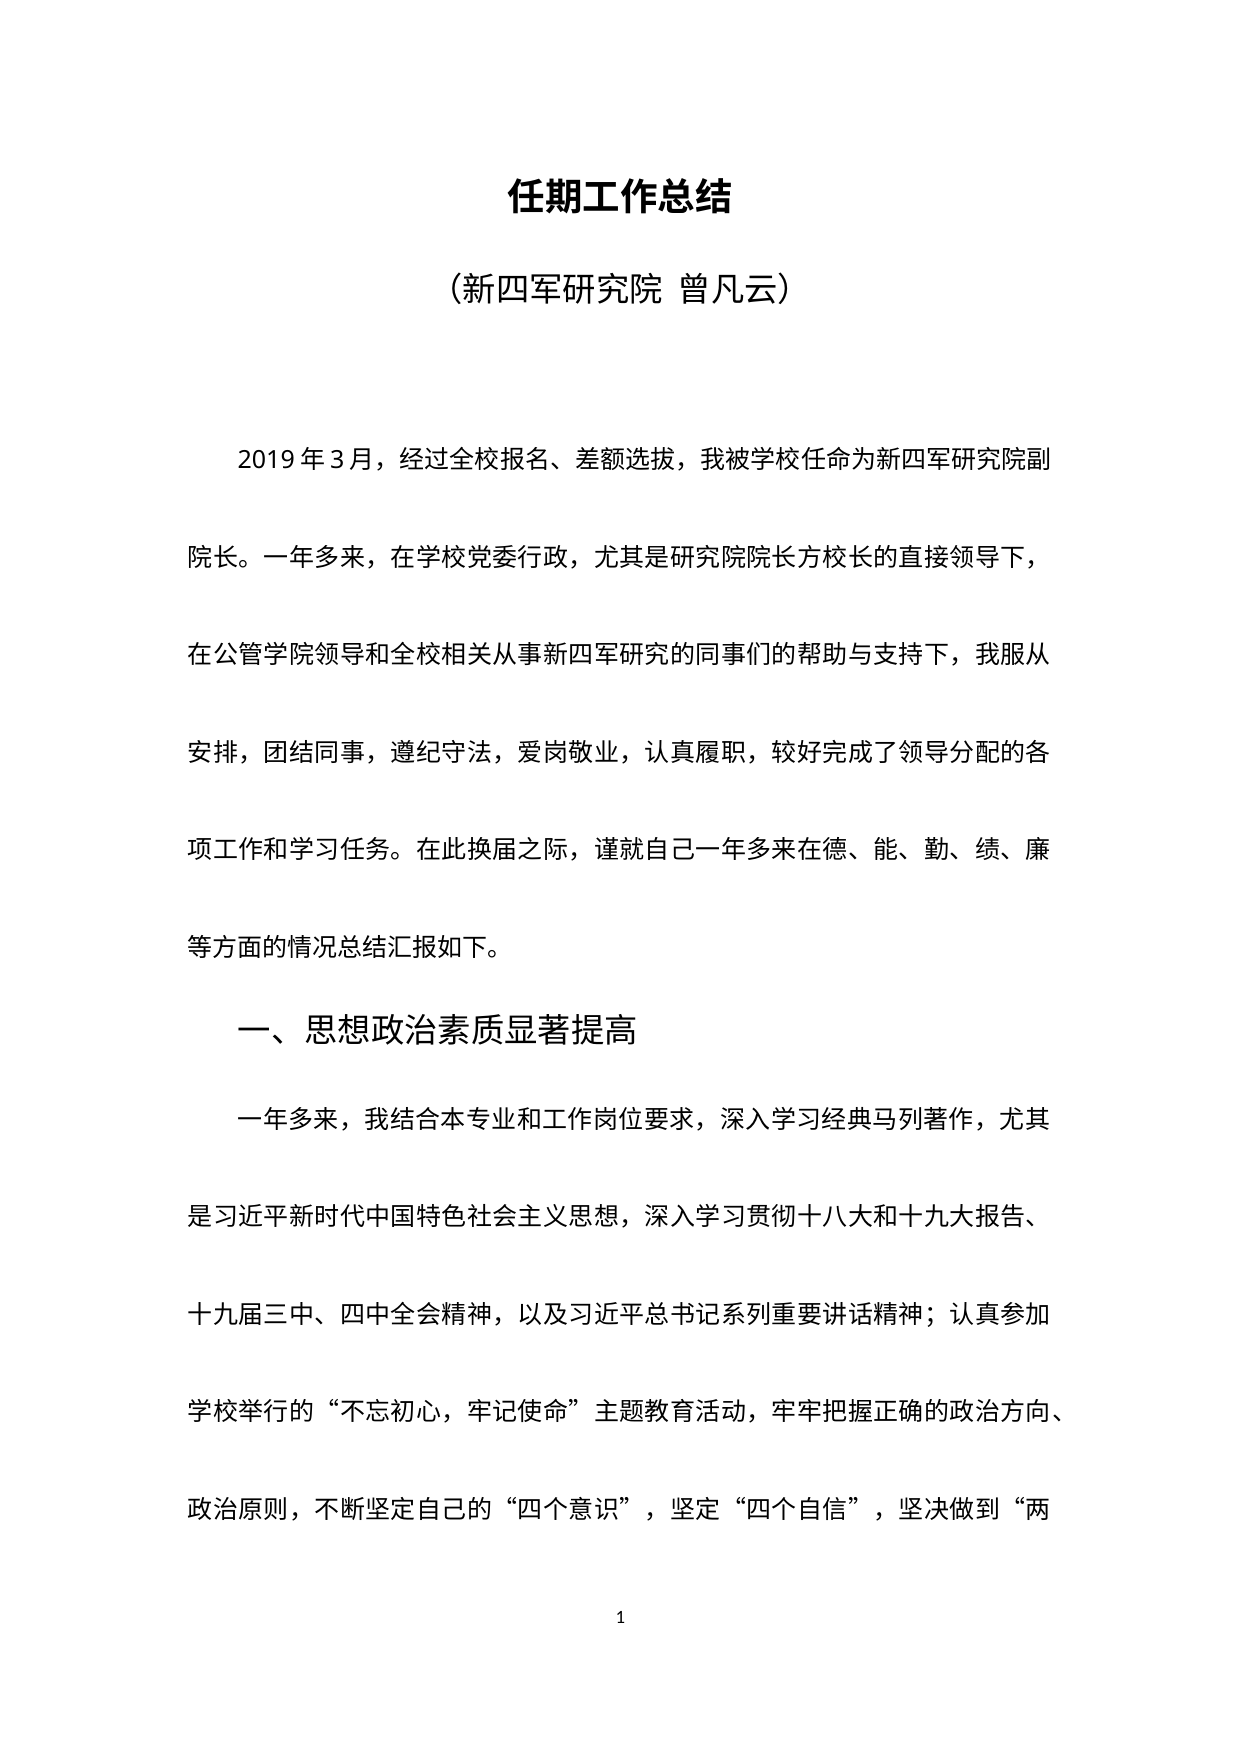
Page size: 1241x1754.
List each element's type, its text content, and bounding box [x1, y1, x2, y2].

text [187, 1085, 1053, 1540]
text 一、思想政治素质显著提高 [187, 996, 1053, 1061]
text 2019年3月，经过全校报名、差额选拔，我被学校任命为新四军研究院副院长。一年多来，在学校党委行政，尤其是研究院院长方校长的直接领导下，在公管学院领导和全校相关从事新四军研究的同事们的帮助与支持下，我服从安排，团结同事，遵纪守法，爱岗敬业，认真履职，较好完成了领导分配的各项工作和学习任务。在此换届之际，谨就自己一年多来在德、能、勤、绩、廉等方面的情况总结汇报如下。 [187, 425, 1053, 978]
text 任期工作总结 [187, 162, 1053, 227]
text （新四军研究院 曾凡云） [187, 254, 1053, 319]
